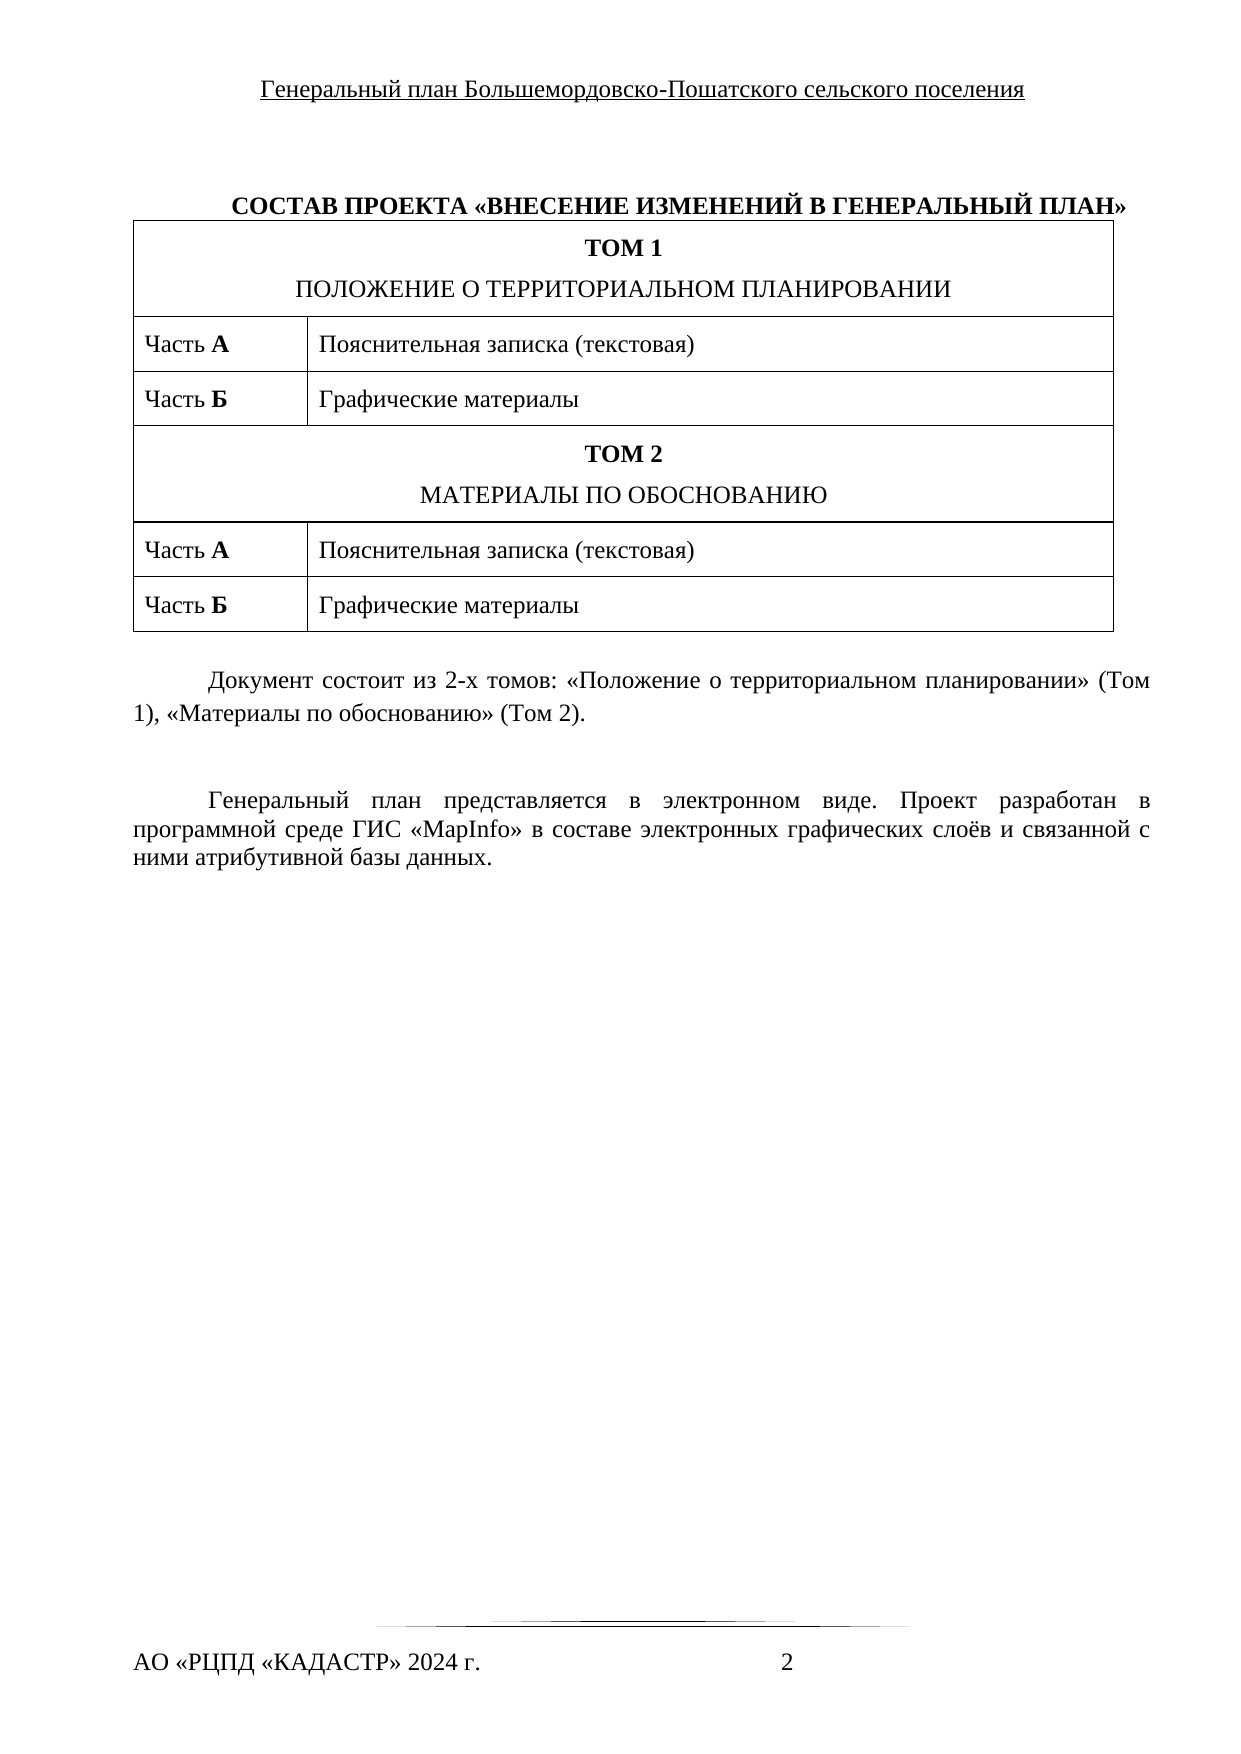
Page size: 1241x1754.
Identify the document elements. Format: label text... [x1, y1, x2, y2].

table_cell Часть А [134, 523, 307, 576]
table_cell Часть Б [134, 577, 307, 631]
text Генеральный план представляется в электронном виде. Проект разработан в программной среде ГИС «MapInfo» в составе электронных графических слоёв и связанной с ними атрибутивной базы данных. [133, 785, 1152, 871]
table_header ТОМ 1 ПОЛОЖЕНИЕ О ТЕРРИТОРИАЛЬНОМ ПЛАНИРОВАНИИ [134, 221, 1113, 316]
table_cell Пояснительная записка (текстовая) [308, 317, 1113, 371]
table_cell Графические материалы [308, 372, 1113, 425]
table_cell ТОМ 2 МАТЕРИАЛЫ ПО ОБОСНОВАНИЮ [134, 426, 1113, 521]
table_cell Пояснительная записка (текстовая) [308, 523, 1113, 576]
table_cell Часть Б [134, 372, 307, 425]
text Документ состоит из 2-х томов: «Положение о территориальном планировании» (Том 1), «Материалы по обоснованию» (Том 2). [133, 665, 1152, 727]
text СОСТАВ ПРОЕКТА «ВНЕСЕНИЕ ИЗМЕНЕНИЙ В ГЕНЕРАЛЬНЫЙ ПЛАН» [133, 191, 1152, 220]
table_cell Часть А [134, 317, 307, 371]
table_cell Графические материалы [308, 577, 1113, 631]
